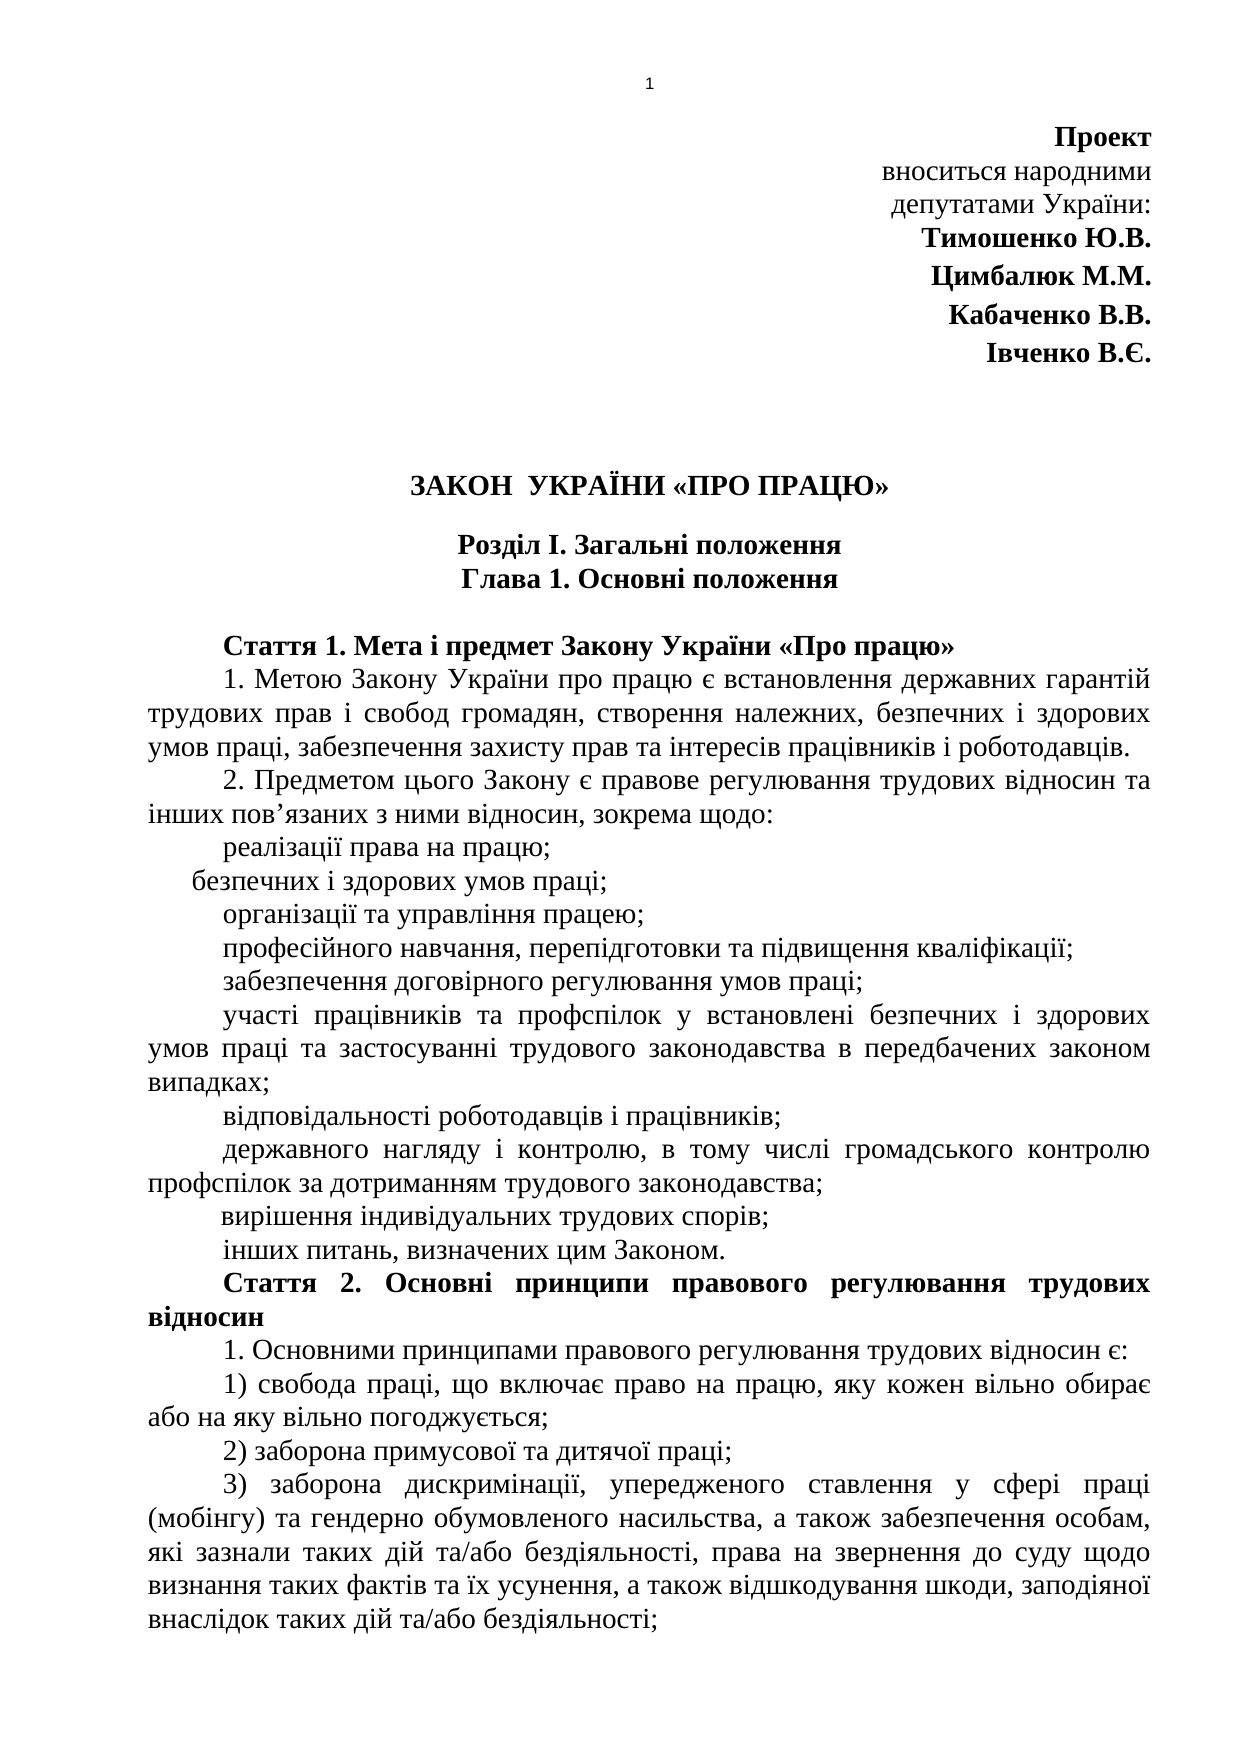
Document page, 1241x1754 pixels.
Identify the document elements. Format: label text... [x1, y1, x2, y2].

text вирішення індивідуальних трудових спорів; [148, 1198, 1152, 1232]
text реалізації права на працю; [148, 829, 1152, 863]
text Івченко В.Є. [148, 336, 1152, 369]
text ЗАКОН УКРАЇНИ «ПРО ПРАЦЮ» [148, 468, 1152, 501]
text 1. Основними принципами правового регулювання трудових відносин є: [148, 1332, 1152, 1366]
text Стаття 2. Основні принципи правового регулювання трудових відносин [148, 1265, 1152, 1332]
text Кабаченко В.В. [148, 297, 1152, 331]
text державного нагляду і контролю, в тому числі громадського контролю профспілок за дотриманням трудового законодавства; [148, 1131, 1152, 1198]
text Стаття 1. Мета і предмет Закону України «Про працю» [148, 628, 1152, 662]
text вноситься народними [148, 153, 1152, 186]
text 2. Предметом цього Закону є правове регулювання трудових відносин та інших пов’язаних з ними відносин, зокрема щодо: [148, 762, 1152, 829]
text Глава 1. Основні положення [148, 561, 1152, 594]
text Розділ І. Загальні положення [148, 527, 1152, 561]
text професійного навчання, перепідготовки та підвищення кваліфікації; [148, 930, 1152, 963]
text Цимбалюк М.М. [148, 258, 1152, 292]
text Проект [148, 119, 1152, 153]
text відповідальності роботодавців і працівників; [148, 1098, 1152, 1131]
text 2) заборона примусової та дитячої праці; [148, 1433, 1152, 1467]
text забезпечення договірного регулювання умов праці; [148, 963, 1152, 997]
text 3) заборона дискримінації, упередженого ставлення у сфері праці (мобінгу) та гендерно обумовленого насильства, а також забезпечення особам, які зазнали таких дій та/або бездіяльності, права на звернення до суду щодо визнання таких фактів та їх усунення, а також відшкодування шкоди, заподіяної внаслідок таких дій та/або бездіяльності; [148, 1467, 1152, 1634]
text безпечних і здорових умов праці; [148, 863, 1152, 896]
text Тимошенко Ю.В. [148, 220, 1152, 253]
text організації та управління працею; [148, 896, 1152, 930]
text депутатами України: [148, 186, 1152, 220]
text 1) свобода праці, що включає право на працю, яку кожен вільно обирає або на яку вільно погоджується; [148, 1366, 1152, 1433]
text інших питань, визначених цим Законом. [148, 1232, 1152, 1265]
text 1. Метою Закону України про працю є встановлення державних гарантій трудових прав і свобод громадян, створення належних, безпечних і здорових умов праці, забезпечення захисту прав та інтересів працівників і роботодавців. [148, 662, 1152, 762]
text участі працівників та профспілок у встановлені безпечних і здорових умов праці та застосуванні трудового законодавства в передбачених законом випадках; [148, 997, 1152, 1098]
